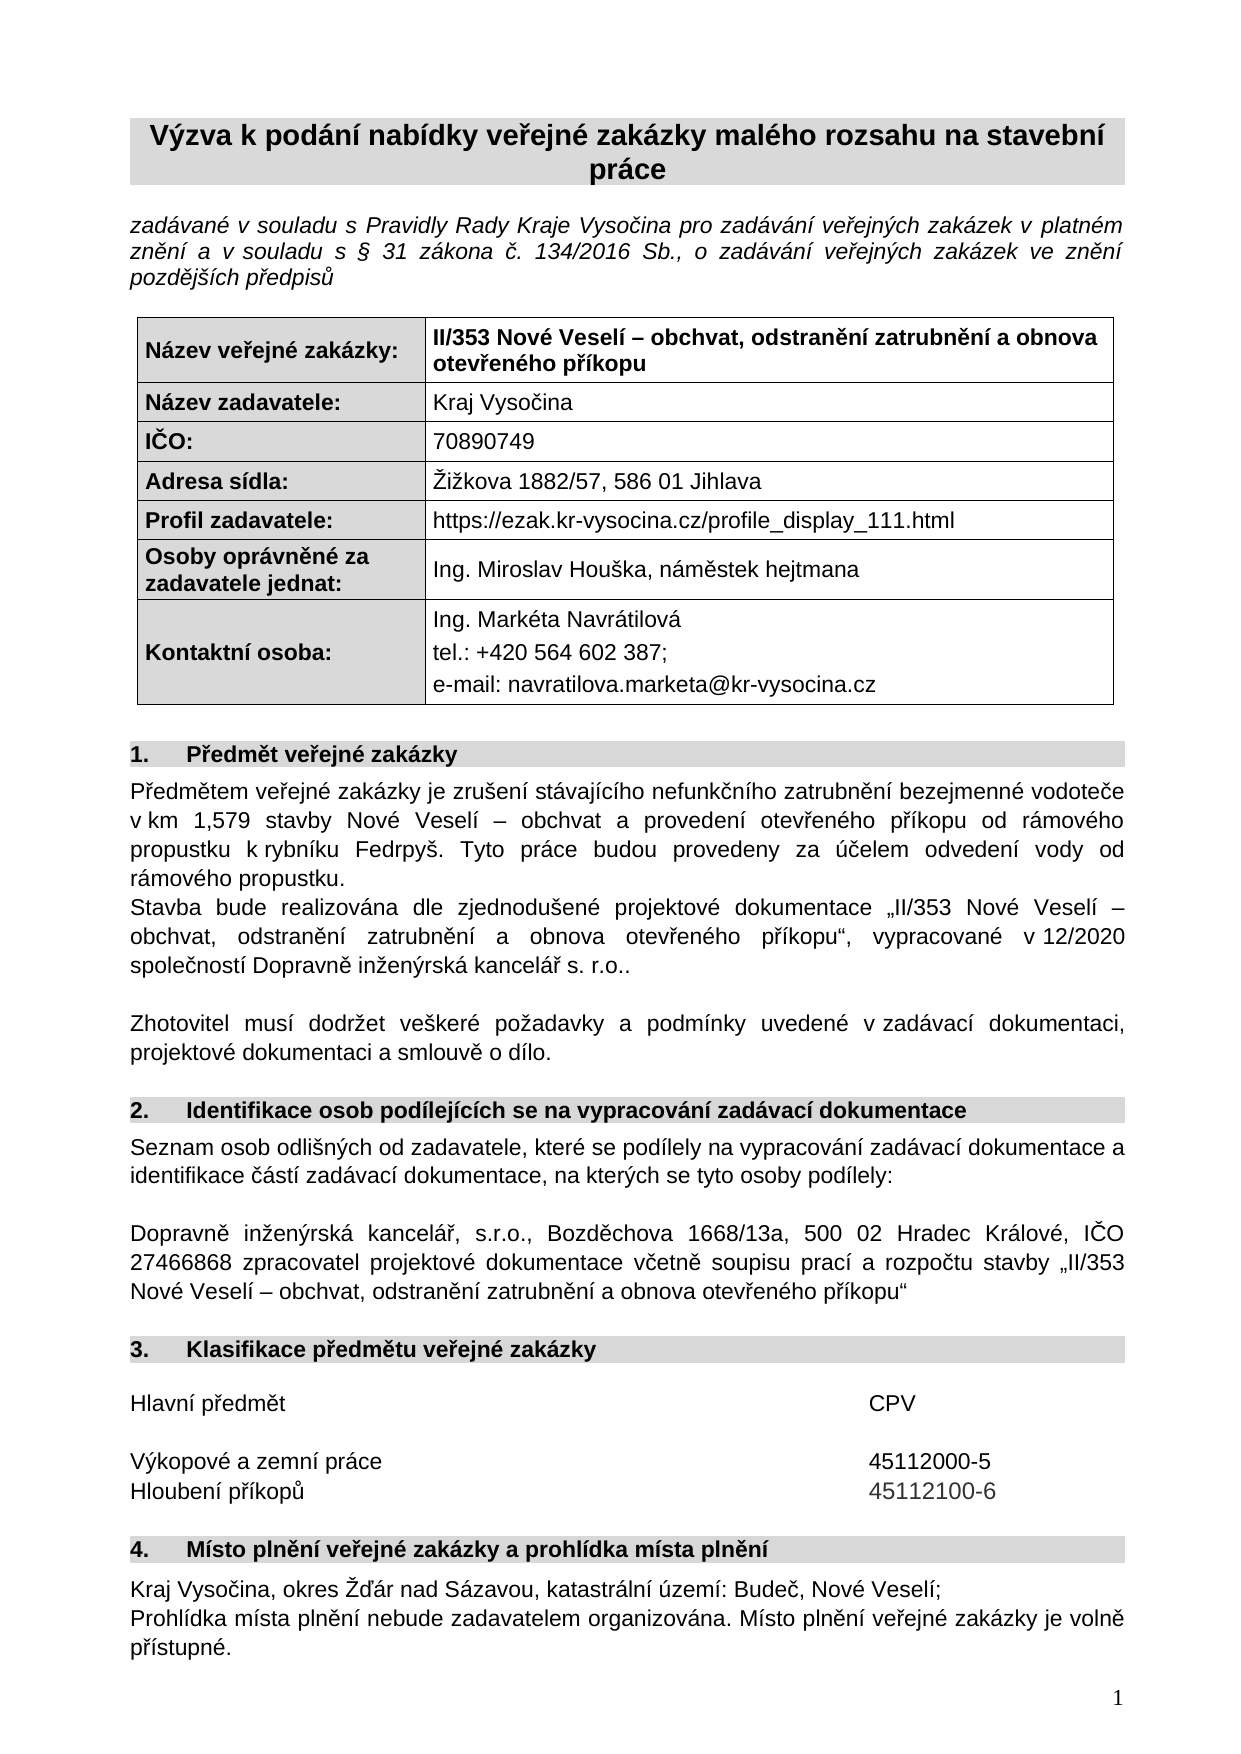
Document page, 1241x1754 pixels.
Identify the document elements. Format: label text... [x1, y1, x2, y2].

text Předmětem veřejné zakázky je zrušení stávajícího nefunkčního zatrubnění bezejmenné vodoteče v km 1,579 stavby Nové Veselí – obchvat a provedení otevřeného příkopu od rámového propustku k rybníku Fedrpyš. Tyto práce budou provedeny za účelem odvedení vody od rámového propustku. [130, 778, 1125, 891]
table_cell Ing. Miroslav Houška, náměstek hejtmana [426, 540, 1113, 599]
table_cell Kontaktní osoba: [138, 600, 425, 704]
table_cell Název zadavatele: [138, 383, 425, 421]
text Výkopové a zemní práce 45112000-5 [130, 1448, 1125, 1474]
text Kraj Vysočina, okres Žďár nad Sázavou, katastrální území: Budeč, Nové Veselí; [130, 1576, 1125, 1602]
table_cell Žižkova 1882/57, 586 01 Jihlava [426, 462, 1113, 500]
list Klasifikace předmětu veřejné zakázky [130, 1336, 1125, 1363]
text Stavba bude realizována dle zjednodušené projektové dokumentace „II/353 Nové Veselí – obchvat, odstranění zatrubnění a obnova otevřeného příkopu“, vypracované v 12/2020 společností Dopravně inženýrská kancelář s. r.o.. [130, 894, 1125, 978]
table_cell Profil zadavatele: [138, 501, 425, 539]
text Prohlídka místa plnění nebude zadavatelem organizována. Místo plnění veřejné zakázky je volně přístupné. [130, 1605, 1125, 1660]
text Seznam osob odlišných od zadavatele, které se podílely na vypracování zadávací dokumentace a identifikace částí zadávací dokumentace, na kterých se tyto osoby podílely: [130, 1133, 1125, 1189]
table_header Název veřejné zakázky: [138, 318, 425, 382]
table_header II/353 Nové Veselí – obchvat, odstranění zatrubnění a obnova otevřeného příkopu [426, 318, 1113, 382]
table_cell IČO: [138, 422, 425, 461]
table_cell Osoby oprávněné za zadavatele jednat: [138, 540, 425, 599]
text Dopravně inženýrská kancelář, s.r.o., Bozděchova 1668/13a, 500 02 Hradec Králové, IČO 27466868 zpracovatel projektové dokumentace včetně soupisu prací a rozpočtu stavby „II/353 Nové Veselí – obchvat, odstranění zatrubnění a obnova otevřeného příkopu“ [130, 1220, 1125, 1305]
table_cell https://ezak.kr-vysocina.cz/profile_display_111.html [426, 501, 1113, 539]
text zadávané v souladu s Pravidly Rady Kraje Vysočina pro zadávání veřejných zakázek v platném znění a v souladu s § 31 zákona č. 134/2016 Sb., o zadávání veřejných zakázek ve znění pozdějších předpisů [130, 212, 1125, 291]
table_cell Kraj Vysočina [426, 383, 1113, 421]
list Identifikace osob podílejících se na vypracování zadávací dokumentace [130, 1097, 1125, 1123]
text Zhotovitel musí dodržet veškeré požadavky a podmínky uvedené v zadávací dokumentaci, projektové dokumentaci a smlouvě o dílo. [130, 1010, 1125, 1065]
title Výzva k podání nabídky veřejné zakázky malého rozsahu na stavební práce [130, 118, 1125, 185]
text Hlavní předmět CPV [130, 1390, 1125, 1417]
table_cell Adresa sídla: [138, 462, 425, 500]
table_cell 70890749 [426, 422, 1113, 461]
list Předmět veřejné zakázky [130, 741, 1125, 767]
list Místo plnění veřejné zakázky a prohlídka místa plnění [130, 1536, 1125, 1563]
text Hloubení příkopů 45112100-6 [130, 1477, 1125, 1505]
table_cell Ing. Markéta Navrátilová tel.: +420 564 602 387; e-mail: navratilova.marketa@kr-vysocina.cz [426, 600, 1113, 704]
